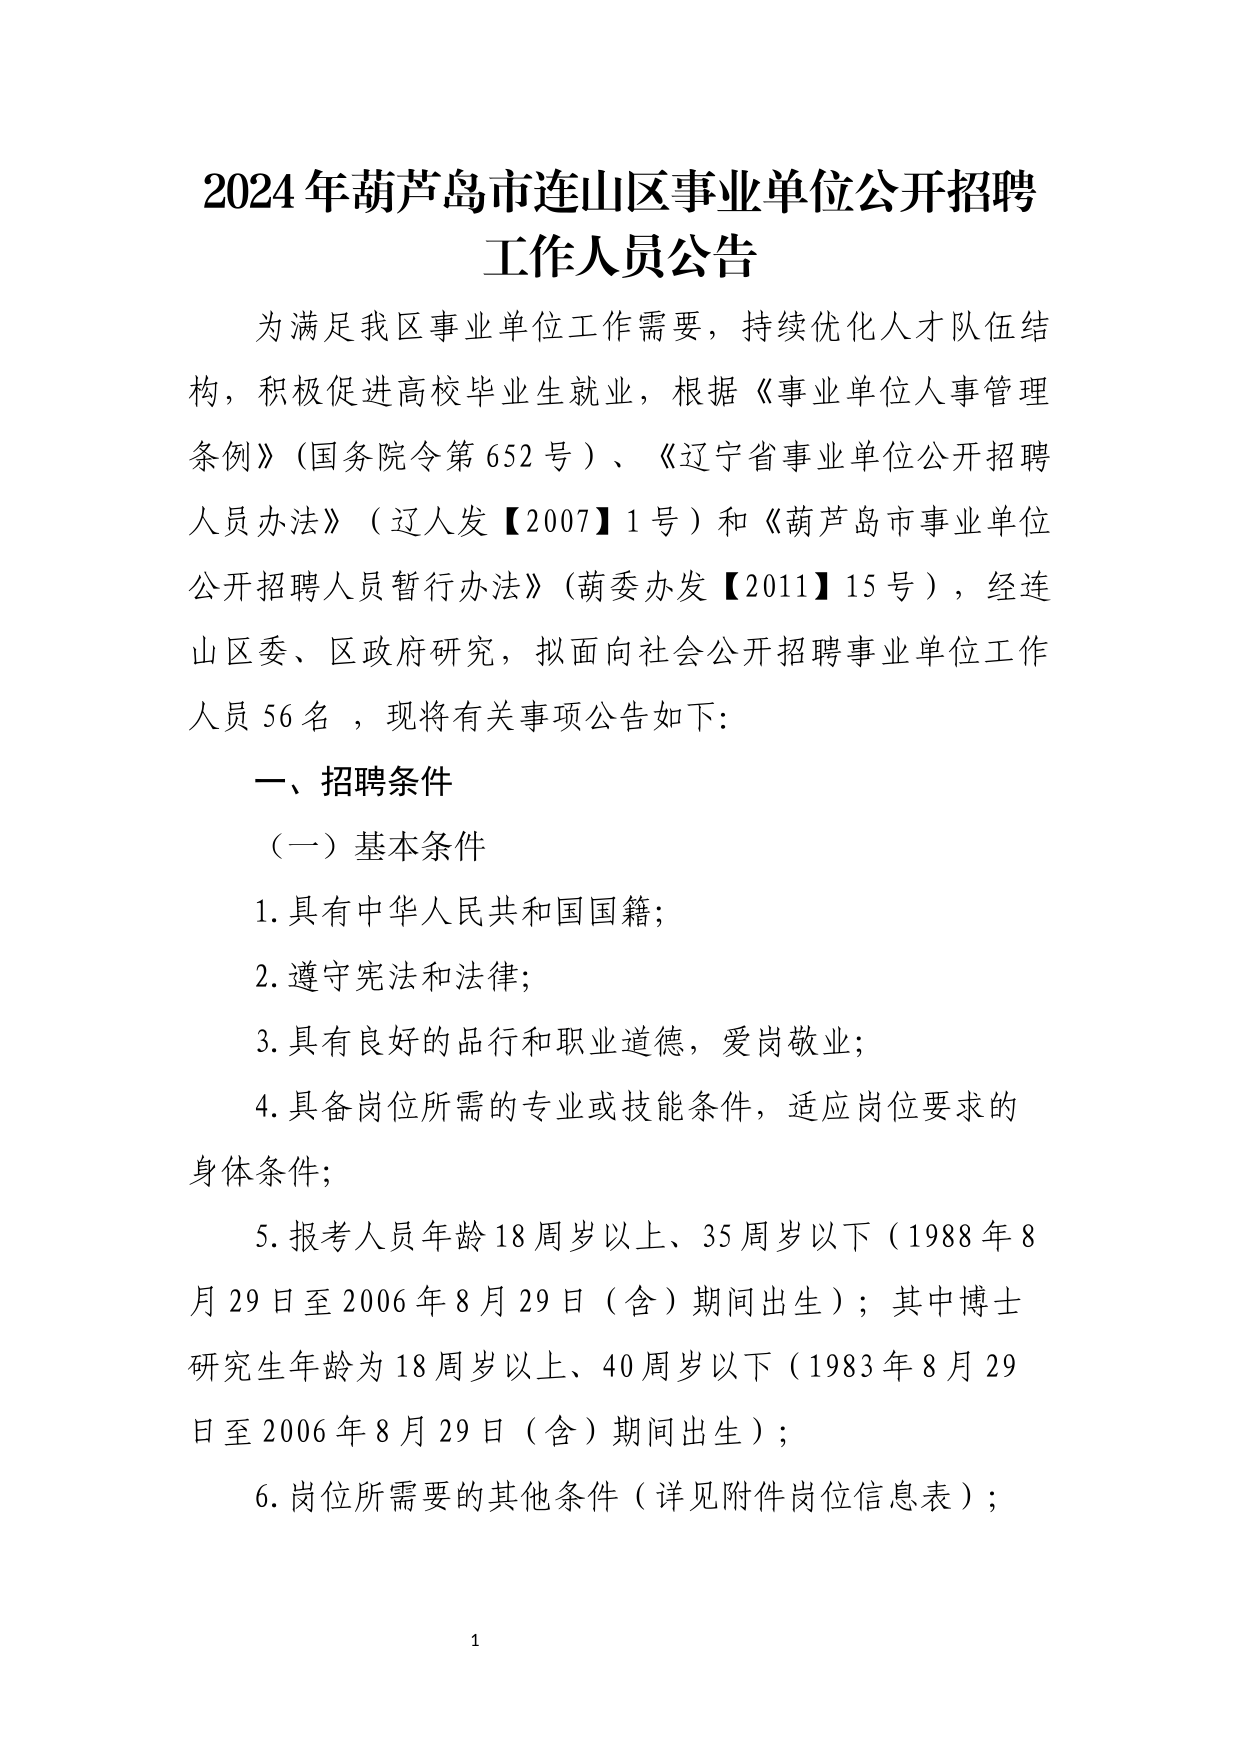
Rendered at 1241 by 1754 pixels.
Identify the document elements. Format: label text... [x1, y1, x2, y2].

text 3.具有良好的品行和职业道德，爱岗敬业； [187, 1007, 1053, 1072]
text 5.报考人员年龄18周岁以上、35周岁以下（1988年8月29日至2006年8月29日（含）期间出生）；其中博士研究生年龄为18周岁以上、40周岁以下（1983年8月29日至2006年8月29日（含）期间出生）； [187, 1202, 1053, 1462]
text 一、招聘条件 [187, 747, 1053, 812]
text （一）基本条件 [187, 812, 1053, 877]
subtitle 2024年葫芦岛市连山区事业单位公开招聘工作人员公告 [187, 162, 1053, 292]
text 4.具备岗位所需的专业或技能条件，适应岗位要求的身体条件； [187, 1072, 1053, 1202]
text 2.遵守宪法和法律； [187, 942, 1053, 1007]
text 为满足我区事业单位工作需要，持续优化人才队伍结构，积极促进高校毕业生就业，根据《事业单位人事管理条例》(国务院令第652号）、《辽宁省事业单位公开招聘人员办法》（辽人发【2007】1号）和《葫芦岛市事业单位公开招聘人员暂行办法》(葫委办发【2011】15号），经连山区委、区政府研究，拟面向社会公开招聘事业单位工作人员56名 ，现将有关事项公告如下： [187, 292, 1053, 747]
text 1.具有中华人民共和国国籍； [187, 877, 1053, 942]
text 6.岗位所需要的其他条件（详见附件岗位信息表）； [187, 1462, 1053, 1527]
